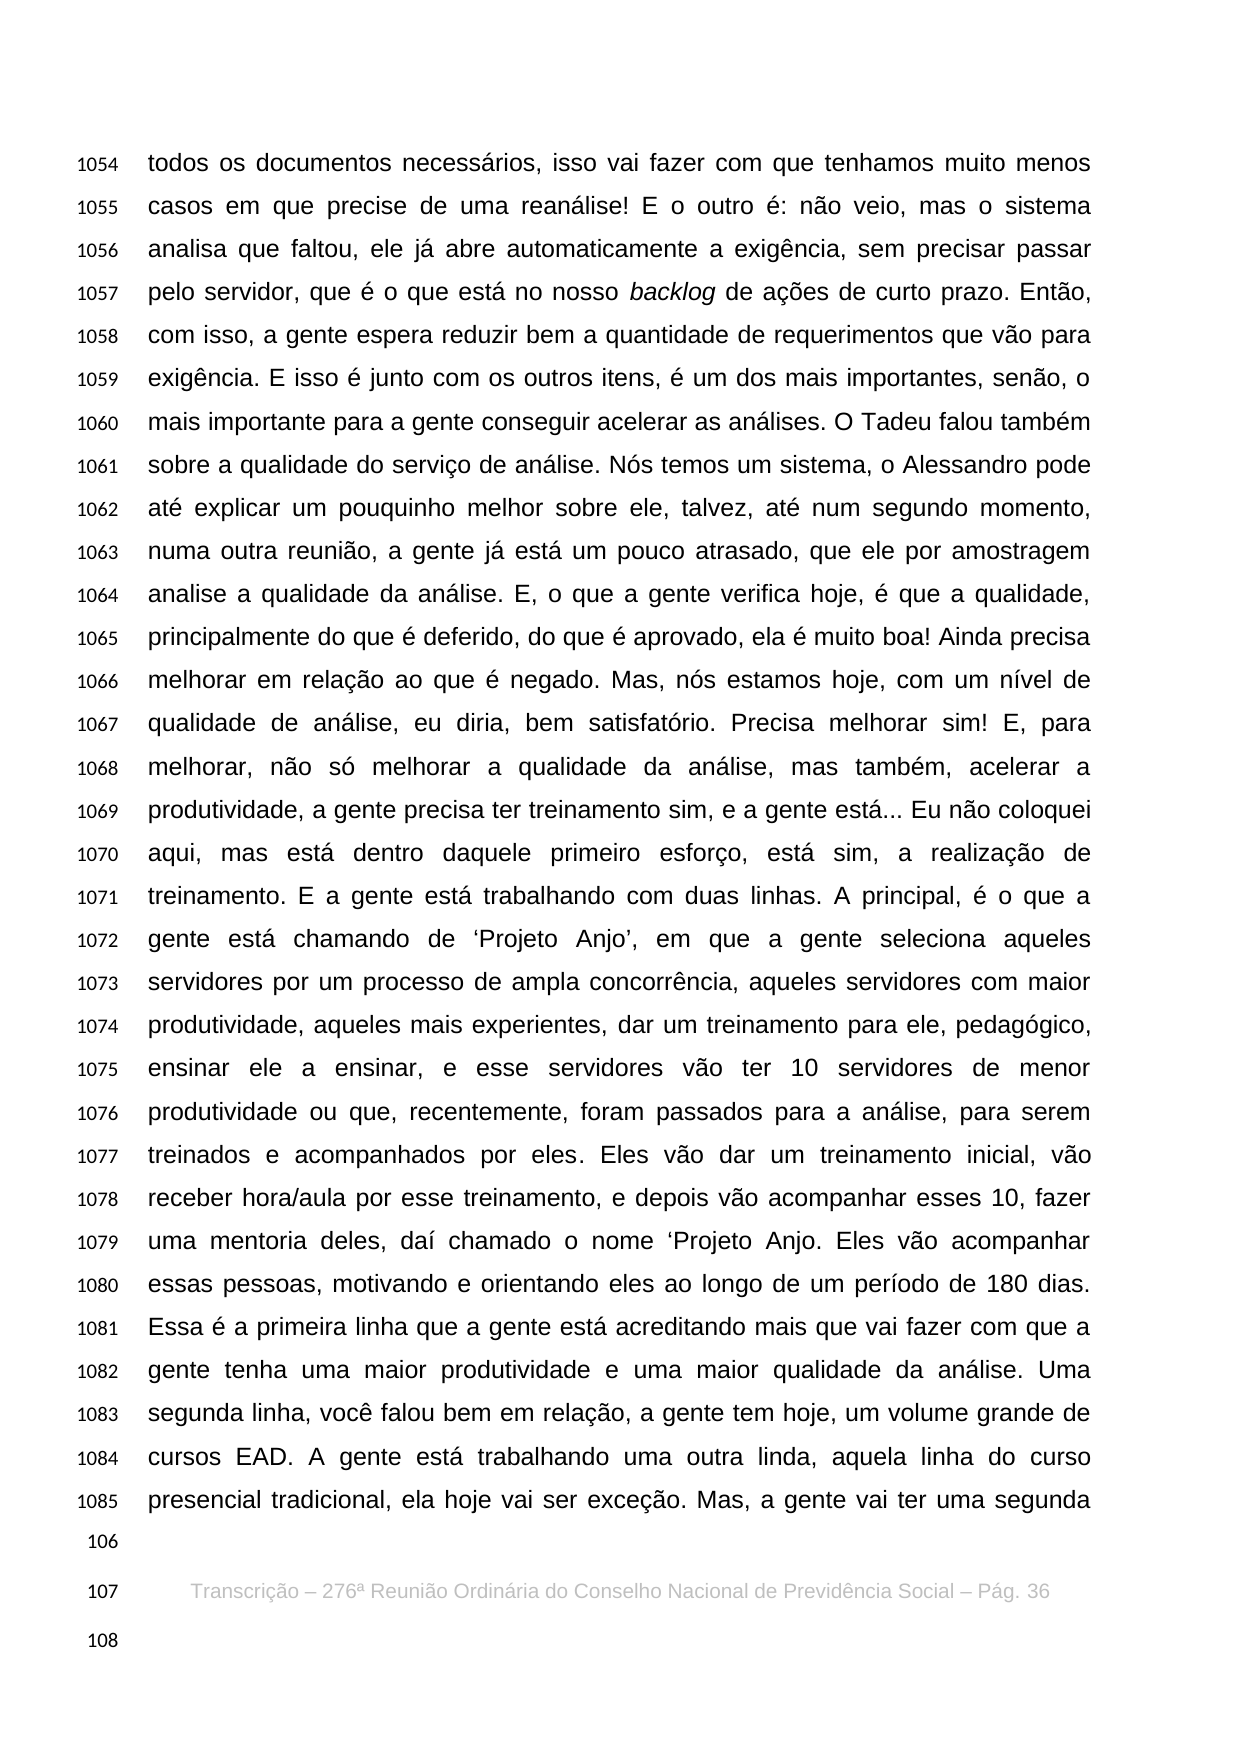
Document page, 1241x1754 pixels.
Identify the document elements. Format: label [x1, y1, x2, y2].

text [148, 148, 1092, 1513]
